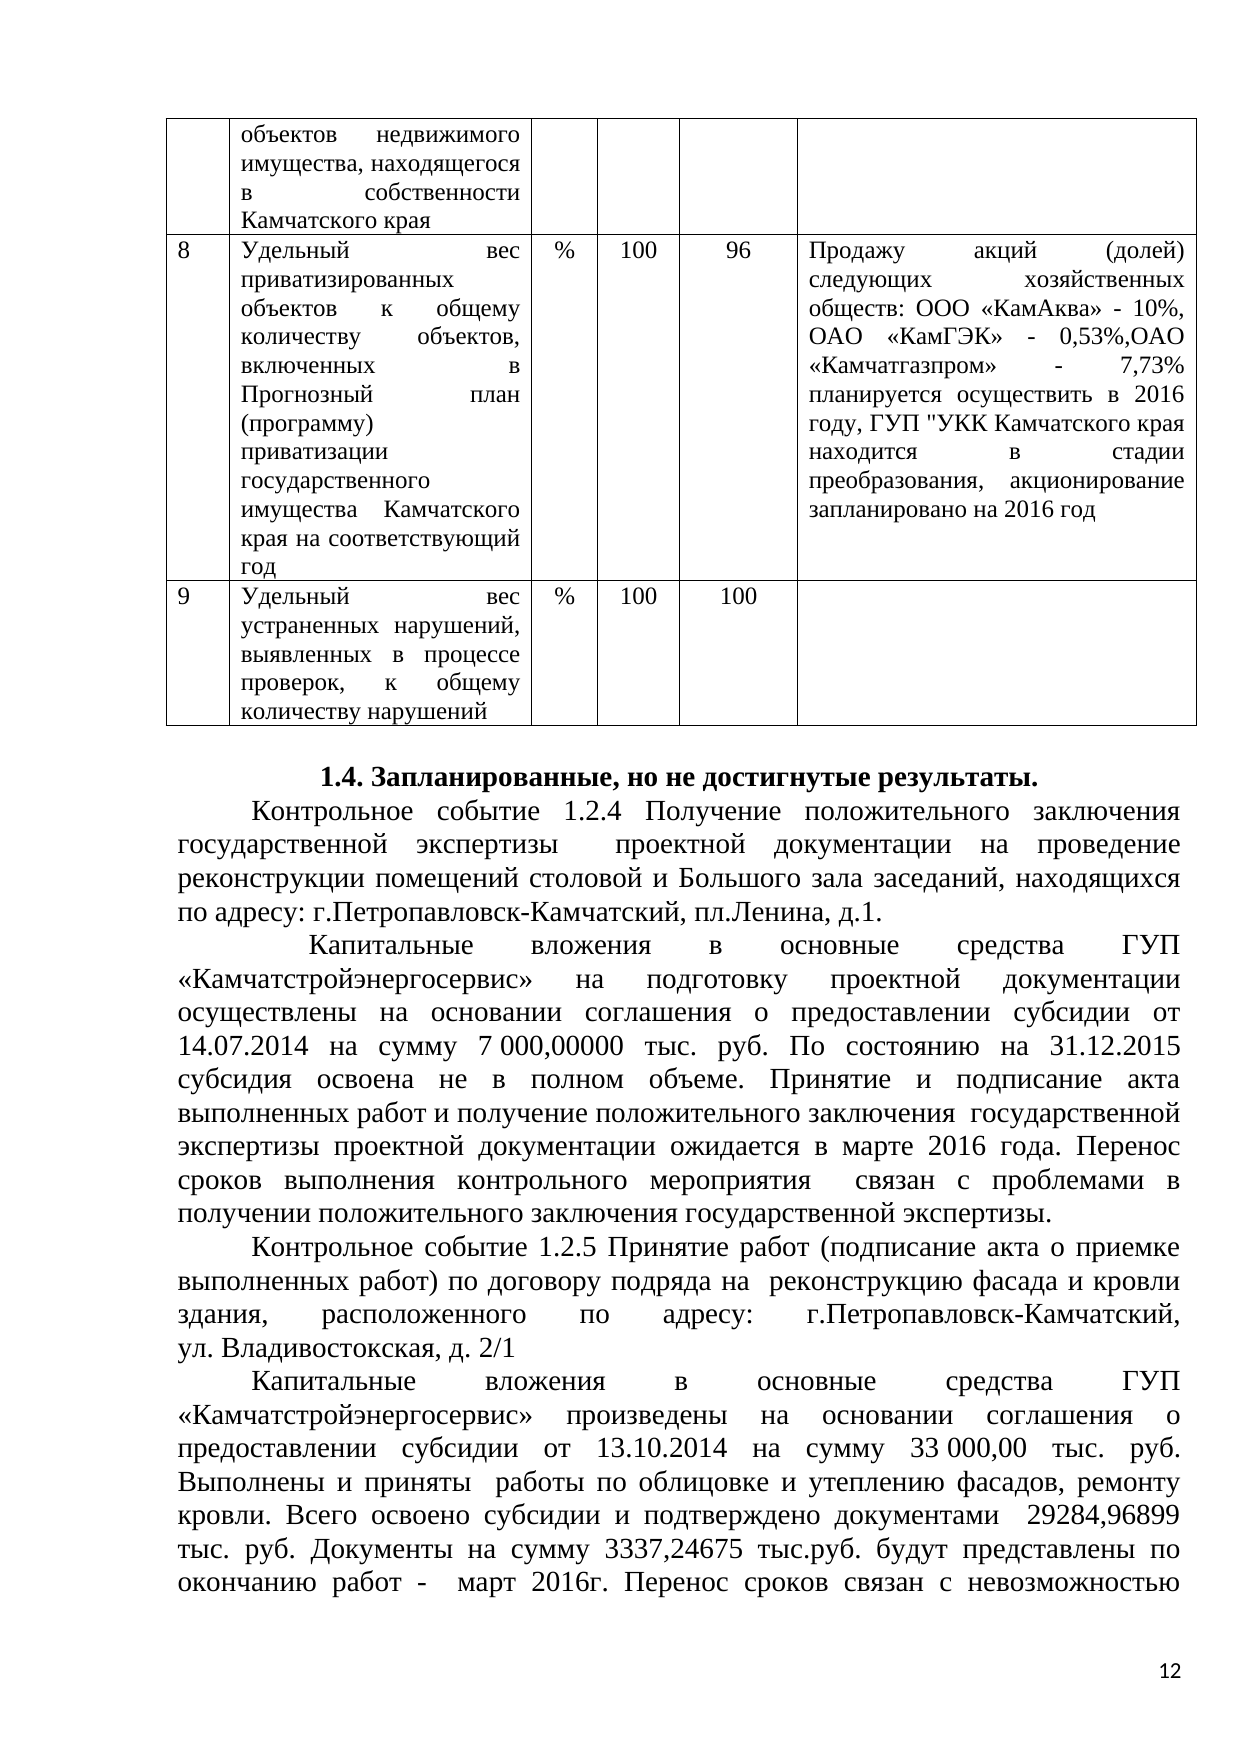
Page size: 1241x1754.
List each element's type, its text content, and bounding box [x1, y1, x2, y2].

table_cell Продажу акций (долей) следующих хозяйственных обществ: ООО «КамАква» - 10%, ОАО «КамГЭК» - 0,53%,ОАО «Камчатгазпром» - 7,73% планируется осуществить в 2016 году, ГУП "УКК Камчатского края находится в стадии преобразования, акционирование запланировано на 2016 год [798, 235, 1196, 580]
table_cell Удельный вес устраненных нарушений, выявленных в процессе проверок, к общему количеству нарушений [230, 581, 531, 725]
text Капитальные вложения в основные средства ГУП «Камчатстройэнергосервис» на подготовку проектной документации осуществлены на основании соглашения о предоставлении субсидии от 14.07.2014 на сумму 7 000,00000 тыс. руб. По состоянию на 31.12.2015 субсидия освоена не в полном объеме. Принятие и подписание акта выполненных работ и получение положительного заключения государственной экспертизы проектной документации ожидается в марте 2016 года. Перенос сроков выполнения контрольного мероприятия связан с проблемами в получении положительного заключения государственной экспертизы. [177, 927, 1181, 1229]
table_cell Удельный вес приватизированных объектов к общему количеству объектов, включенных в Прогнозный план (программу) приватизации государственного имущества Камчатского края на соответствующий год [230, 235, 531, 580]
text Контрольное событие 1.2.4 Получение положительного заключения государственной экспертизы проектной документации на проведение реконструкции помещений столовой и Большого зала заседаний, находящихся по адресу: г.Петропавловск-Камчатский, пл.Ленина, д.1. [177, 793, 1181, 927]
table_cell 8 [167, 235, 229, 580]
table_cell - [598, 119, 679, 234]
text Контрольное событие 1.2.5 Принятие работ (подписание акта о приемке выполненных работ) по договору подряда на реконструкцию фасада и кровли здания, расположенного по адресу: г.Петропавловск-Камчатский, ул. Владивостокская, д. 2/1 [177, 1229, 1181, 1363]
table_cell 9 [167, 581, 229, 725]
table_cell - [680, 119, 797, 234]
text 1.4. Запланированные, но не достигнутые результаты. [177, 759, 1181, 793]
table_cell 96 [680, 235, 797, 580]
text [177, 1363, 1181, 1598]
table_cell 100 [598, 235, 679, 580]
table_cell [798, 119, 1196, 234]
table_cell % [532, 581, 597, 725]
table_cell 100 [598, 581, 679, 725]
table_cell 7 [167, 119, 229, 234]
table_cell % [532, 235, 597, 580]
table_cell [230, 119, 531, 234]
table_cell [798, 581, 1196, 725]
table_cell % [532, 119, 597, 234]
table_cell 100 [680, 581, 797, 725]
